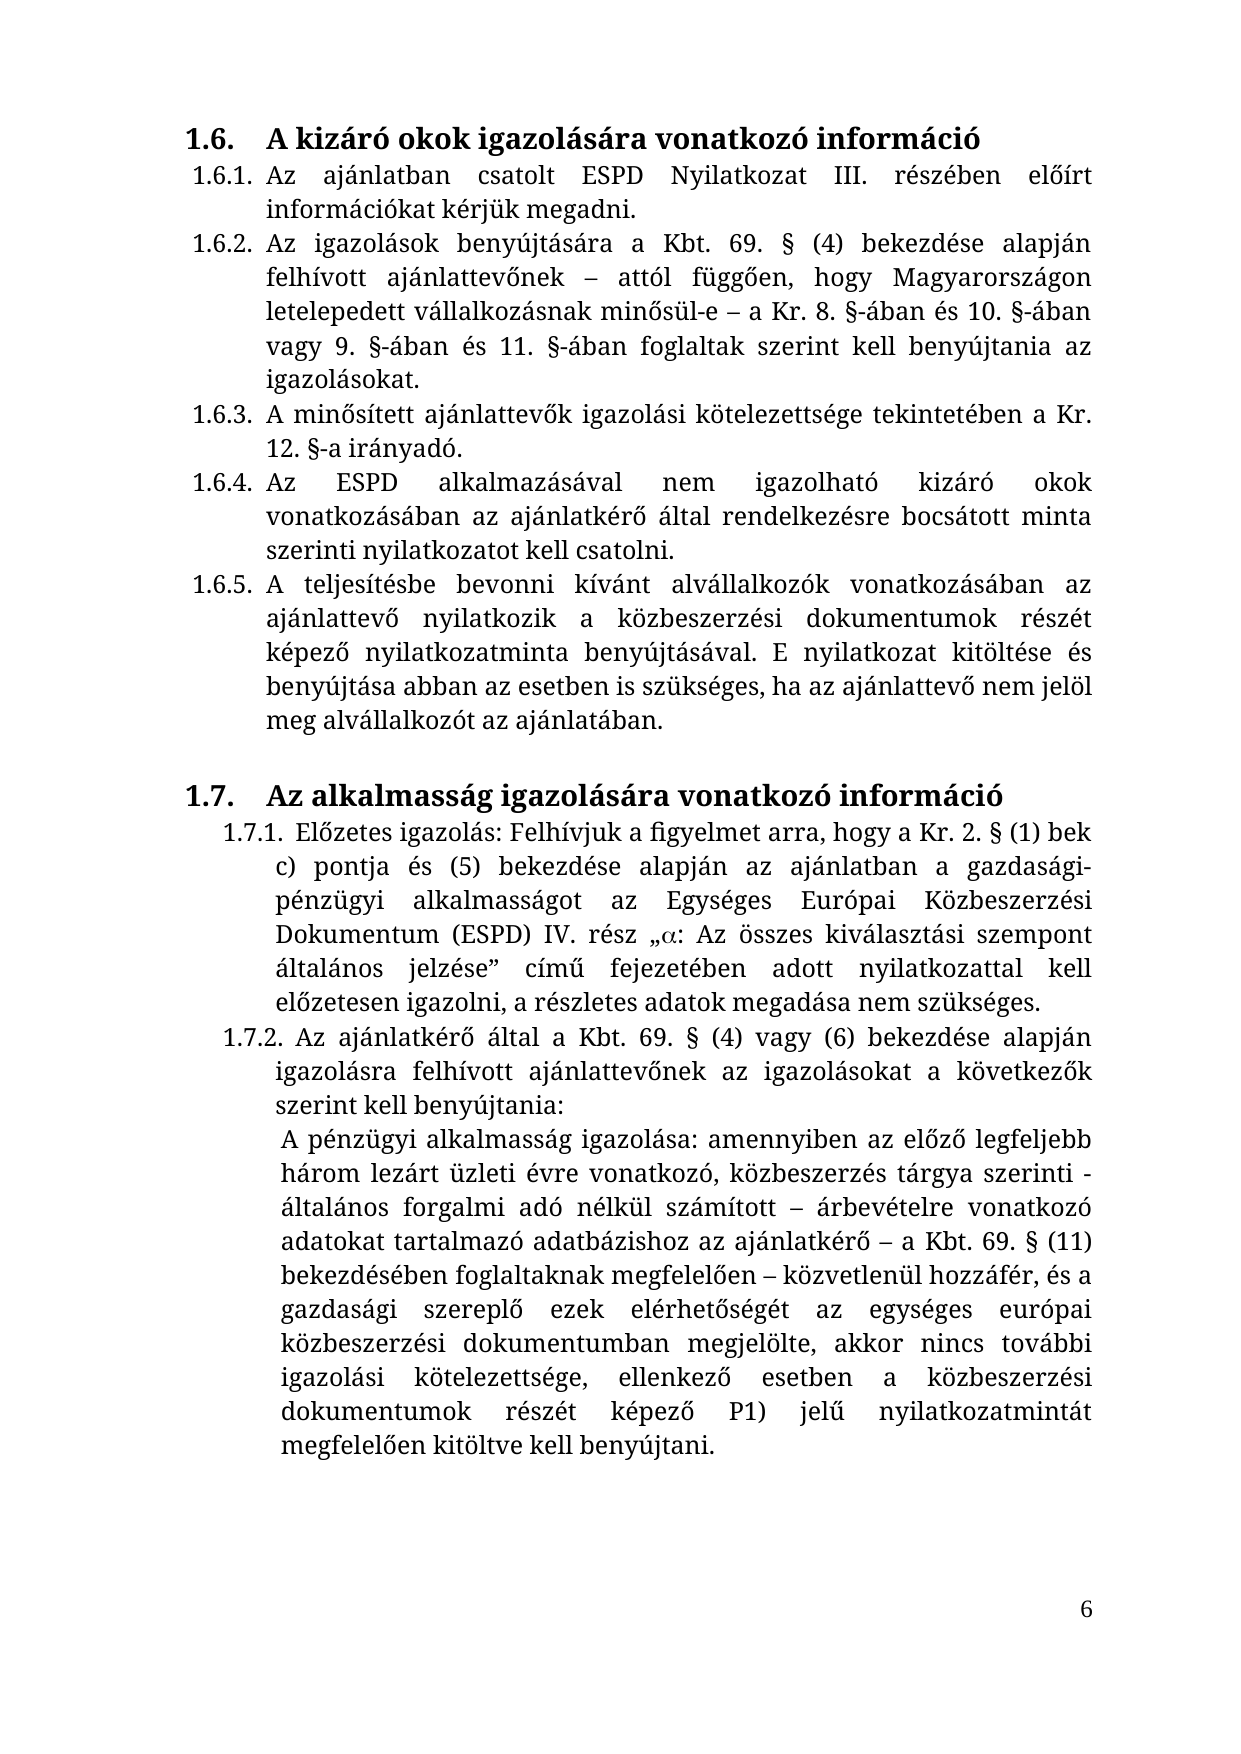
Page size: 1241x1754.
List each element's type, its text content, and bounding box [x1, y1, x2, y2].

list Az ajánlatkérő által a Kbt. 69. § (4) vagy (6) bekezdése alapján igazolásra felhívott ajánlattevőnek az igazolásokat a következők szerint kell benyújtania: [223, 1019, 1093, 1121]
list A minősített ajánlattevők igazolási kötelezettsége tekintetében a Kr. 12. §-a irányadó. [192, 396, 1093, 464]
subtitle A kizáró okok igazolására vonatkozó információ [185, 118, 1093, 158]
list Az ajánlatban csatolt ESPD Nyilatkozat III. részében előírt információkat kérjük megadni. [192, 158, 1093, 226]
list Előzetes igazolás: Felhívjuk a figyelmet arra, hogy a Kr. 2. § (1) bek c) pontja és (5) bekezdése alapján az ajánlatban a gazdasági-pénzügyi alkalmasságot az Egységes Európai Közbeszerzési Dokumentum (ESPD) IV. rész „: Az összes kiválasztási szempont általános jelzése” című fejezetében adott nyilatkozattal kell előzetesen igazolni, a részletes adatok megadása nem szükséges. [223, 815, 1093, 1019]
list A teljesítésbe bevonni kívánt alvállalkozók vonatkozásában az ajánlattevő nyilatkozik a közbeszerzési dokumentumok részét képező nyilatkozatminta benyújtásával. E nyilatkozat kitöltése és benyújtása abban az esetben is szükséges, ha az ajánlattevő nem jelöl meg alvállalkozót az ajánlatában. [192, 567, 1093, 737]
list Az ESPD alkalmazásával nem igazolható kizáró okok vonatkozásában az ajánlatkérő által rendelkezésre bocsátott minta szerinti nyilatkozatot kell csatolni. [192, 464, 1093, 567]
text A pénzügyi alkalmasság igazolása: amennyiben az előző legfeljebb három lezárt üzleti évre vonatkozó, közbeszerzés tárgya szerinti - általános forgalmi adó nélkül számított – árbevételre vonatkozó adatokat tartalmazó adatbázishoz az ajánlatkérő – a Kbt. 69. § (11) bekezdésében foglaltaknak megfelelően – közvetlenül hozzáfér, és a gazdasági szereplő ezek elérhetőségét az egységes európai közbeszerzési dokumentumban megjelölte, akkor nincs további igazolási kötelezettsége, ellenkező esetben a közbeszerzési dokumentumok részét képező P1) jelű nyilatkozatmintát megfelelően kitöltve kell benyújtani. [281, 1121, 1093, 1462]
list Az igazolások benyújtására a Kbt. 69. § (4) bekezdése alapján felhívott ajánlattevőnek – attól függően, hogy Magyarországon letelepedett vállalkozásnak minősül-e – a Kr. 8. §-ában és 10. §-ában vagy 9. §-ában és 11. §-ában foglaltak szerint kell benyújtania az igazolásokat. [192, 226, 1093, 396]
subtitle Az alkalmasság igazolására vonatkozó információ [185, 775, 1093, 815]
